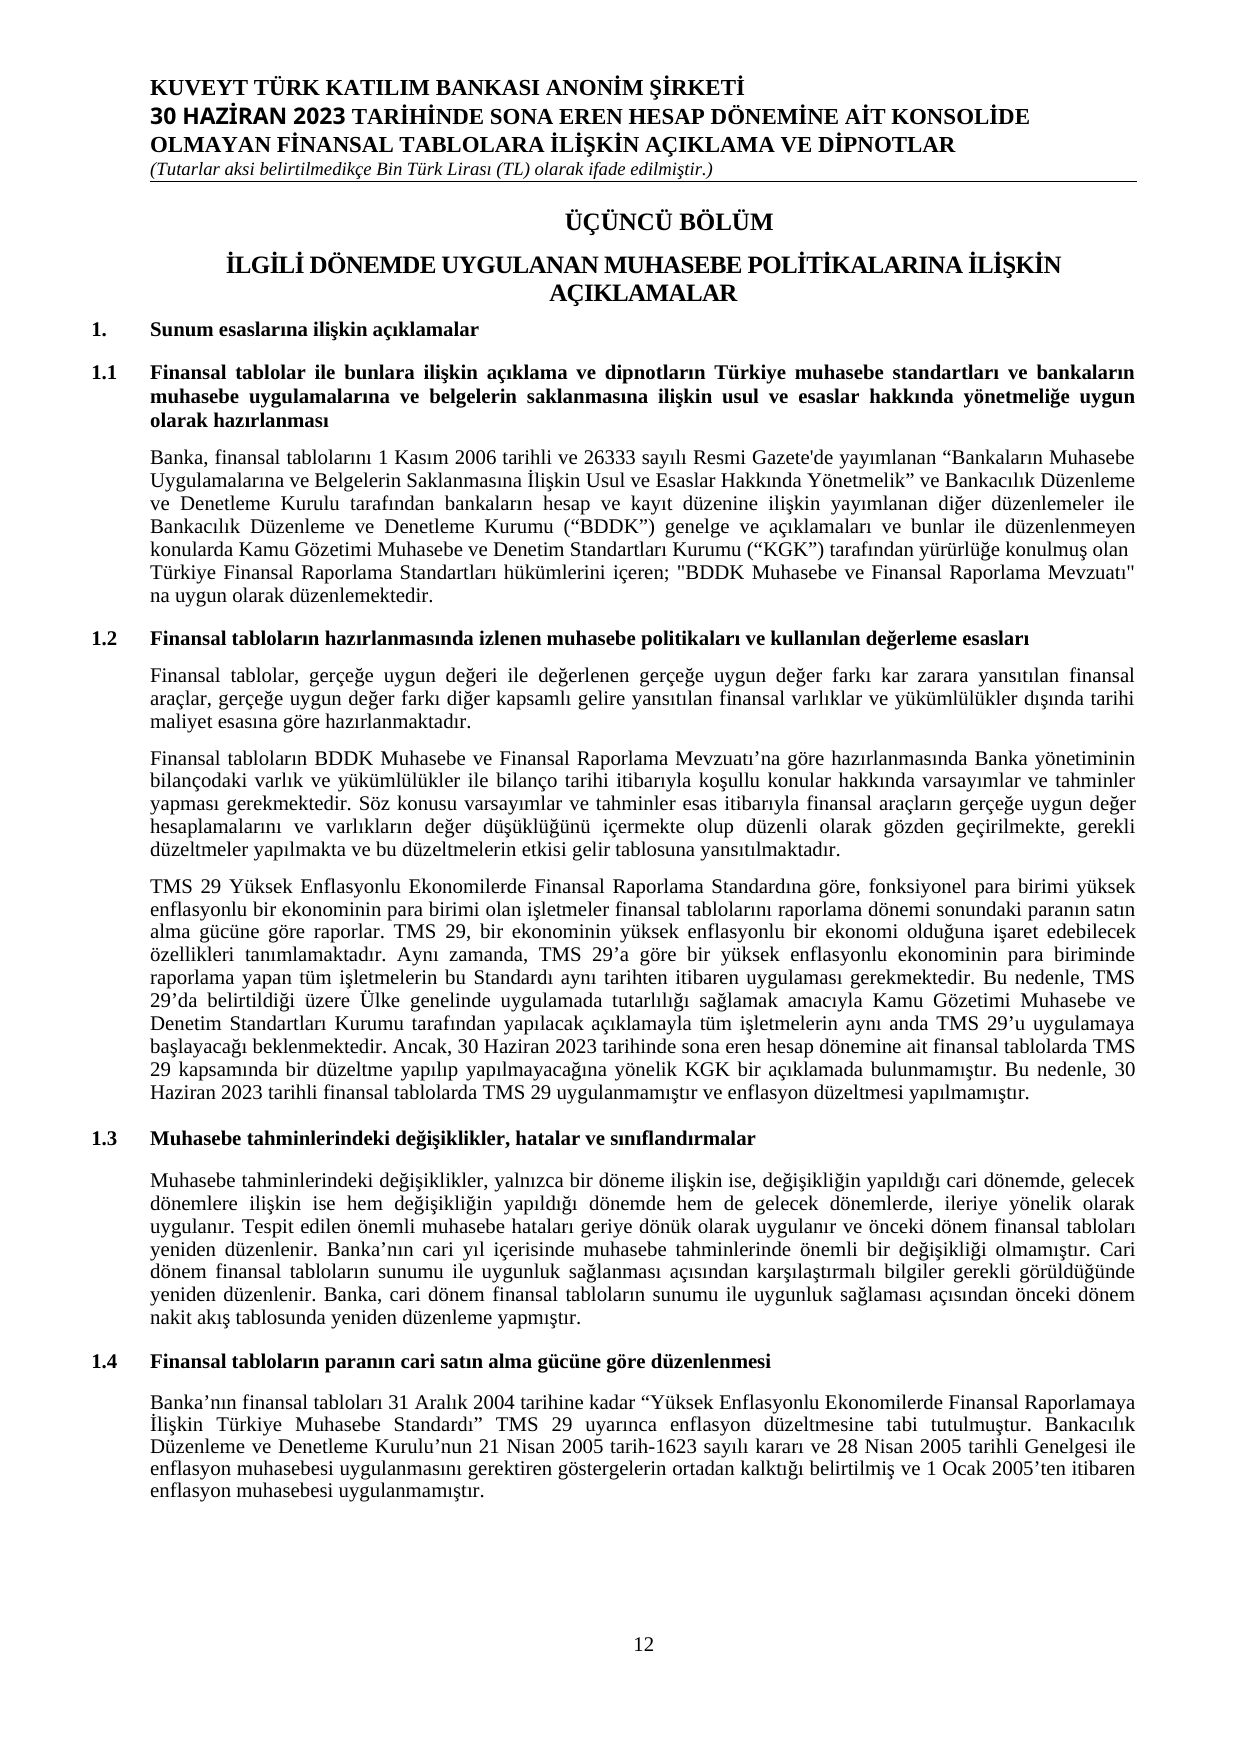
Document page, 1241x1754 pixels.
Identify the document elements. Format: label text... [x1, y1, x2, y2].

text Banka, finansal tablolarını 1 Kasım 2006 tarihli ve 26333 sayılı Resmi Gazete'de yayımlanan “Bankaların Muhasebe Uygulamalarına ve Belgelerin Saklanmasına İlişkin Usul ve Esaslar Hakkında Yönetmelik” ve Bankacılık Düzenleme ve Denetleme Kurulu tarafından bankaların hesap ve kayıt düzenine ilişkin yayımlanan diğer düzenlemeler ile Bankacılık Düzenleme ve Denetleme Kurumu (“BDDK”) genelge ve açıklamaları ve bunlar ile düzenlenmeyen konularda Kamu Gözetimi Muhasebe ve Denetim Standartları Kurumu (“KGK”) tarafından yürürlüğe konulmuş olan Türkiye Finansal Raporlama Standartları hükümlerini içeren; "BDDK Muhasebe ve Finansal Raporlama Mevzuatı" na uygun olarak düzenlemektedir. [150, 447, 1137, 607]
text 1.4 Finansal tabloların paranın cari satın alma gücüne göre düzenlenmesi [91, 1351, 1137, 1373]
text 1.2 Finansal tabloların hazırlanmasında izlenen muhasebe politikaları ve kullanılan değerleme esasları [91, 626, 1137, 650]
text 1. Sunum esaslarına ilişkin açıklamalar [91, 317, 1137, 341]
text Banka’nın finansal tabloları 31 Aralık 2004 tarihine kadar “Yüksek Enflasyonlu Ekonomilerde Finansal Raporlamaya İlişkin Türkiye Muhasebe Standardı” TMS 29 uyarınca enflasyon düzeltmesine tabi tutulmuştur. Bankacılık Düzenleme ve Denetleme Kurulu’nun 21 Nisan 2005 tarih-1623 sayılı kararı ve 28 Nisan 2005 tarihli Genelgesi ile enflasyon muhasebesi uygulanmasını gerektiren göstergelerin ortadan kalktığı belirtilmiş ve 1 Ocak 2005’ten itibaren enflasyon muhasebesi uygulanmamıştır. [150, 1392, 1137, 1502]
text Finansal tablolar, gerçeğe uygun değeri ile değerlenen gerçeğe uygun değer farkı kar zarara yansıtılan finansal araçlar, gerçeğe uygun değer farkı diğer kapsamlı gelire yansıtılan finansal varlıklar ve yükümlülükler dışında tarihi maliyet esasına göre hazırlanmaktadır. [150, 664, 1137, 733]
text Muhasebe tahminlerindeki değişiklikler, yalnızca bir döneme ilişkin ise, değişikliğin yapıldığı cari dönemde, gelecek dönemlere ilişkin ise hem değişikliğin yapıldığı dönemde hem de gelecek dönemlerde, ileriye yönelik olarak uygulanır. Tespit edilen önemli muhasebe hataları geriye dönük olarak uygulanır ve önceki dönem finansal tabloları yeniden düzenlenir. Banka’nın cari yıl içerisinde muhasebe tahminlerinde önemli bir değişikliği olmamıştır. Cari dönem finansal tabloların sunumu ile uygunluk sağlanması açısından karşılaştırmalı bilgiler gerekli görüldüğünde yeniden düzenlenir. Banka, cari dönem finansal tabloların sunumu ile uygunluk sağlaması açısından önceki dönem nakit akış tablosunda yeniden düzenleme yapmıştır. [150, 1169, 1137, 1329]
text 1.1 Finansal tablolar ile bunlara ilişkin açıklama ve dipnotların Türkiye muhasebe standartları ve bankaların muhasebe uygulamalarına ve belgelerin saklanmasına ilişkin usul ve esaslar hakkında yönetmeliğe uygun olarak hazırlanması [91, 360, 1137, 432]
subtitle ÜÇÜNCÜ BÖLÜM [150, 207, 1188, 235]
text Finansal tabloların BDDK Muhasebe ve Finansal Raporlama Mevzuatı’na göre hazırlanmasında Banka yönetiminin bilançodaki varlık ve yükümlülükler ile bilanço tarihi itibarıyla koşullu konular hakkında varsayımlar ve tahminler yapması gerekmektedir. Söz konusu varsayımlar ve tahminler esas itibarıyla finansal araçların gerçeğe uygun değer hesaplamalarını ve varlıkların değer düşüklüğünü içermekte olup düzenli olarak gözden geçirilmekte, gerekli düzeltmeler yapılmakta ve bu düzeltmelerin etkisi gelir tablosuna yansıtılmaktadır. [150, 747, 1137, 861]
subtitle İLGİLİ DÖNEMDE UYGULANAN MUHASEBE POLİTİKALARINA İLİŞKİN AÇIKLAMALAR [150, 250, 1137, 307]
text 1.3 Muhasebe tahminlerindeki değişiklikler, hatalar ve sınıflandırmalar [91, 1128, 1137, 1150]
text TMS 29 Yüksek Enflasyonlu Ekonomilerde Finansal Raporlama Standardına göre, fonksiyonel para birimi yüksek enflasyonlu bir ekonominin para birimi olan işletmeler finansal tablolarını raporlama dönemi sonundaki paranın satın alma gücüne göre raporlar. TMS 29, bir ekonominin yüksek enflasyonlu bir ekonomi olduğuna işaret edebilecek özellikleri tanımlamaktadır. Aynı zamanda, TMS 29’a göre bir yüksek enflasyonlu ekonominin para biriminde raporlama yapan tüm işletmelerin bu Standardı aynı tarihten itibaren uygulaması gerekmektedir. Bu nedenle, TMS 29’da belirtildiği üzere Ülke genelinde uygulamada tutarlılığı sağlamak amacıyla Kamu Gözetimi Muhasebe ve Denetim Standartları Kurumu tarafından yapılacak açıklamayla tüm işletmelerin aynı anda TMS 29’u uygulamaya başlayacağı beklenmektedir. Ancak, 30 Haziran 2023 tarihinde sona eren hesap dönemine ait finansal tablolarda TMS 29 kapsamında bir düzeltme yapılıp yapılmayacağına yönelik KGK bir açıklamada bulunmamıştır. Bu nedenle, 30 Haziran 2023 tarihli finansal tablolarda TMS 29 uygulanmamıştır ve enflasyon düzeltmesi yapılmamıştır. [150, 875, 1137, 1104]
